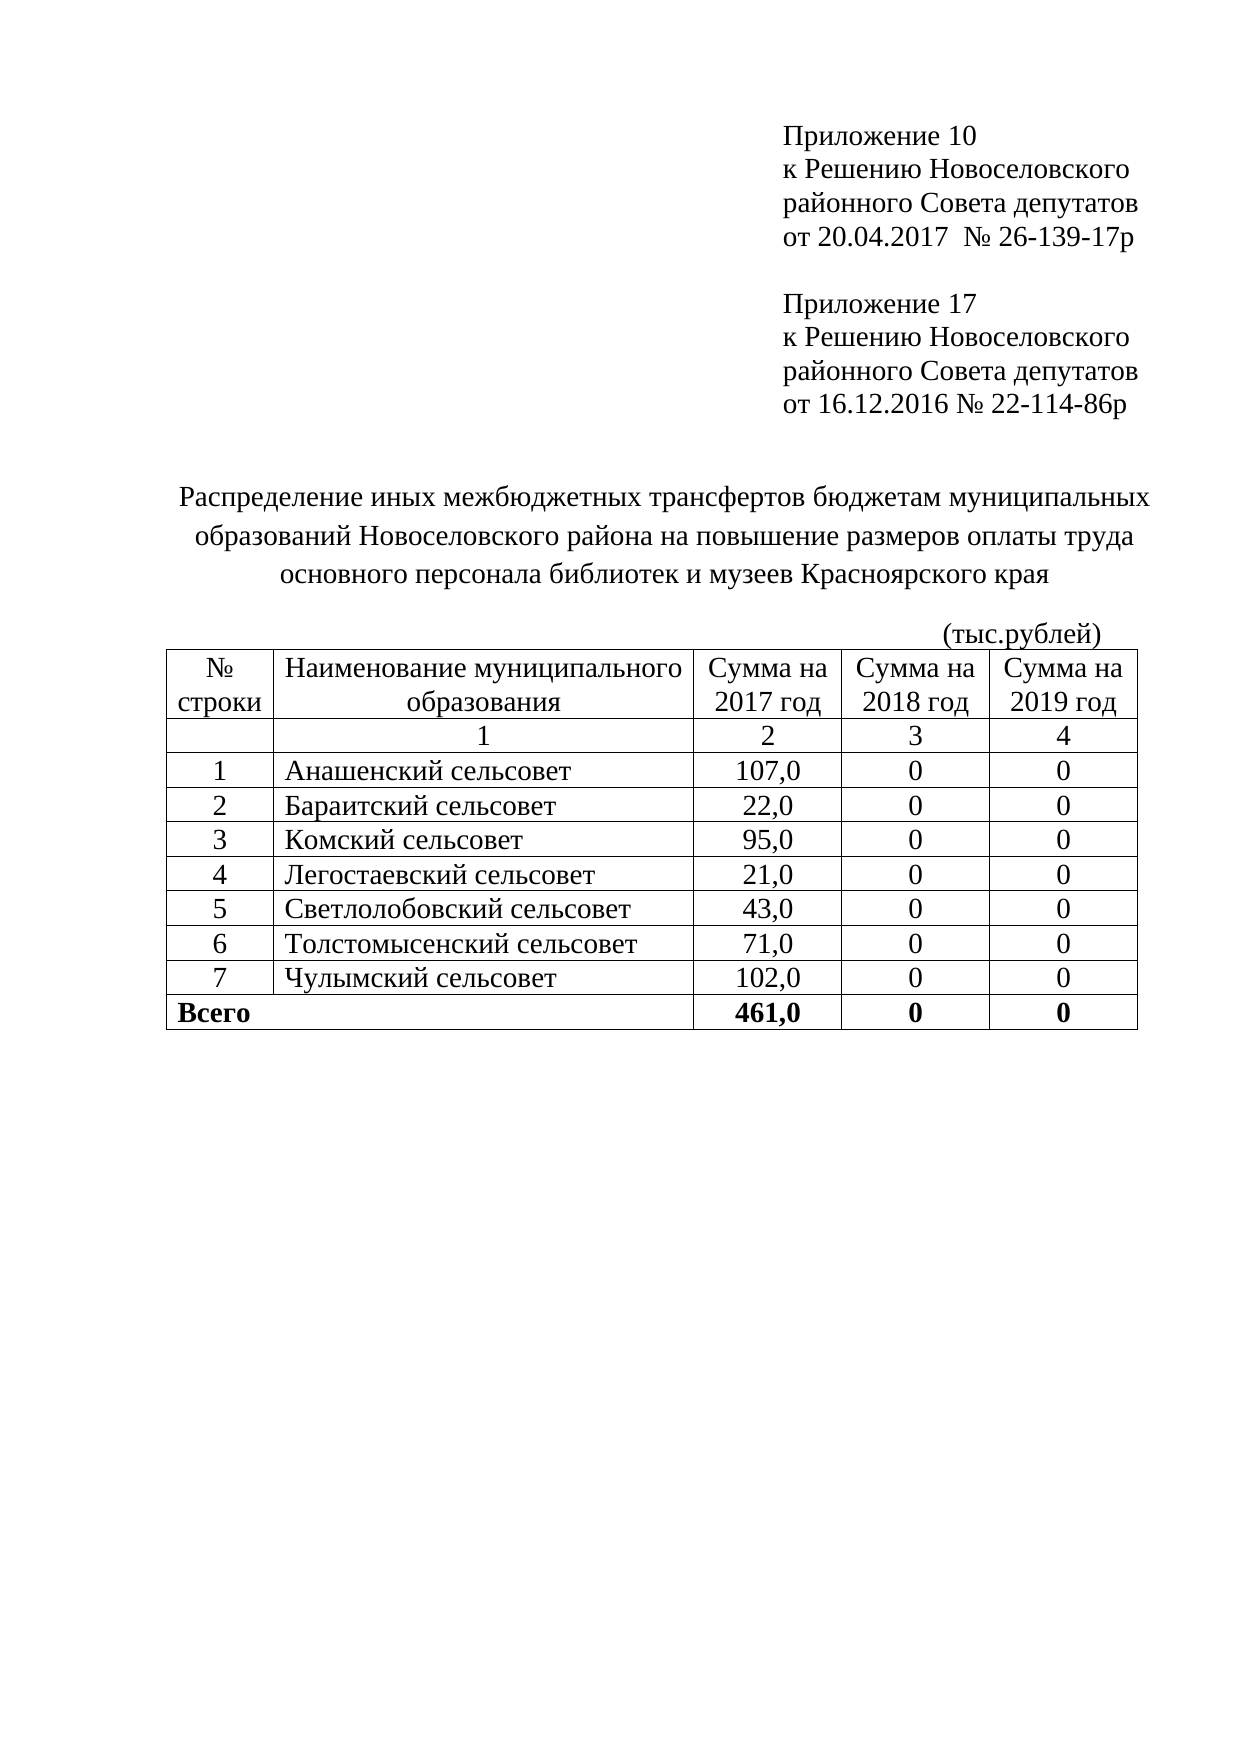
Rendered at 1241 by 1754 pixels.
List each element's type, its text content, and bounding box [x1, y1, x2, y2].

table_header Сумма на 2019 год [990, 650, 1137, 717]
table_cell 0 [990, 753, 1137, 787]
table_cell 0 [990, 961, 1137, 994]
table_cell 4 [167, 857, 273, 890]
table_cell 6 [167, 926, 273, 959]
table_cell 21,0 [694, 857, 841, 890]
table_cell 0 [990, 822, 1137, 856]
text Приложение 17 [177, 286, 1152, 319]
table_cell [167, 719, 273, 752]
table_header Сумма на 2018 год [842, 650, 989, 717]
table_cell 102,0 [694, 961, 841, 994]
table_cell 1 [167, 753, 273, 787]
text районного Совета депутатов [177, 353, 1152, 386]
table_header Наименование муниципального образования [274, 650, 693, 717]
text Приложение 10 [177, 118, 1152, 152]
table_cell Бараитский сельсовет [274, 788, 693, 821]
table_cell 461,0 [694, 995, 841, 1029]
text Распределение иных межбюджетных трансфертов бюджетам муниципальных образований Новоселовского района на повышение размеров оплаты труда основного персонала библиотек и музеев Красноярского края [177, 479, 1152, 590]
table_cell 3 [842, 719, 989, 752]
table_cell 5 [167, 891, 273, 925]
table_cell Светлолобовский сельсовет [274, 891, 693, 925]
text к Решению Новоселовского [177, 319, 1152, 353]
table_cell Анашенский сельсовет [274, 753, 693, 787]
table_cell Легостаевский сельсовет [274, 857, 693, 890]
text районного Совета депутатов [177, 185, 1152, 219]
table_cell 3 [167, 822, 273, 856]
text (тыс.рублей) [177, 616, 1152, 649]
table_cell 0 [990, 891, 1137, 925]
table_cell 0 [842, 891, 989, 925]
table_cell 0 [842, 926, 989, 959]
table_cell 1 [274, 719, 693, 752]
table_cell 0 [842, 788, 989, 821]
table_header № строки [167, 650, 273, 717]
table_cell Комский сельсовет [274, 822, 693, 856]
table_cell Чулымский сельсовет [274, 961, 693, 994]
table_cell 0 [990, 995, 1137, 1029]
text от 16.12.2016 № 22-114-86р [177, 386, 1152, 420]
table_cell 0 [842, 822, 989, 856]
table_cell 7 [167, 961, 273, 994]
table_cell Всего [167, 995, 693, 1029]
table_cell Толстомысенский сельсовет [274, 926, 693, 959]
table_cell 2 [167, 788, 273, 821]
table_cell 0 [842, 857, 989, 890]
table_cell 95,0 [694, 822, 841, 856]
text к Решению Новоселовского [177, 152, 1152, 185]
table_cell 22,0 [694, 788, 841, 821]
table_cell 71,0 [694, 926, 841, 959]
table_cell 0 [842, 753, 989, 787]
table_cell 107,0 [694, 753, 841, 787]
table_cell 0 [842, 961, 989, 994]
table_cell 4 [990, 719, 1137, 752]
table_cell 2 [694, 719, 841, 752]
table_cell 0 [990, 857, 1137, 890]
table_cell 0 [990, 926, 1137, 959]
table_header Сумма на 2017 год [694, 650, 841, 717]
table_cell 43,0 [694, 891, 841, 925]
text от 20.04.2017 № 26-139-17р [177, 219, 1152, 252]
table_cell 0 [842, 995, 989, 1029]
table_cell 0 [990, 788, 1137, 821]
